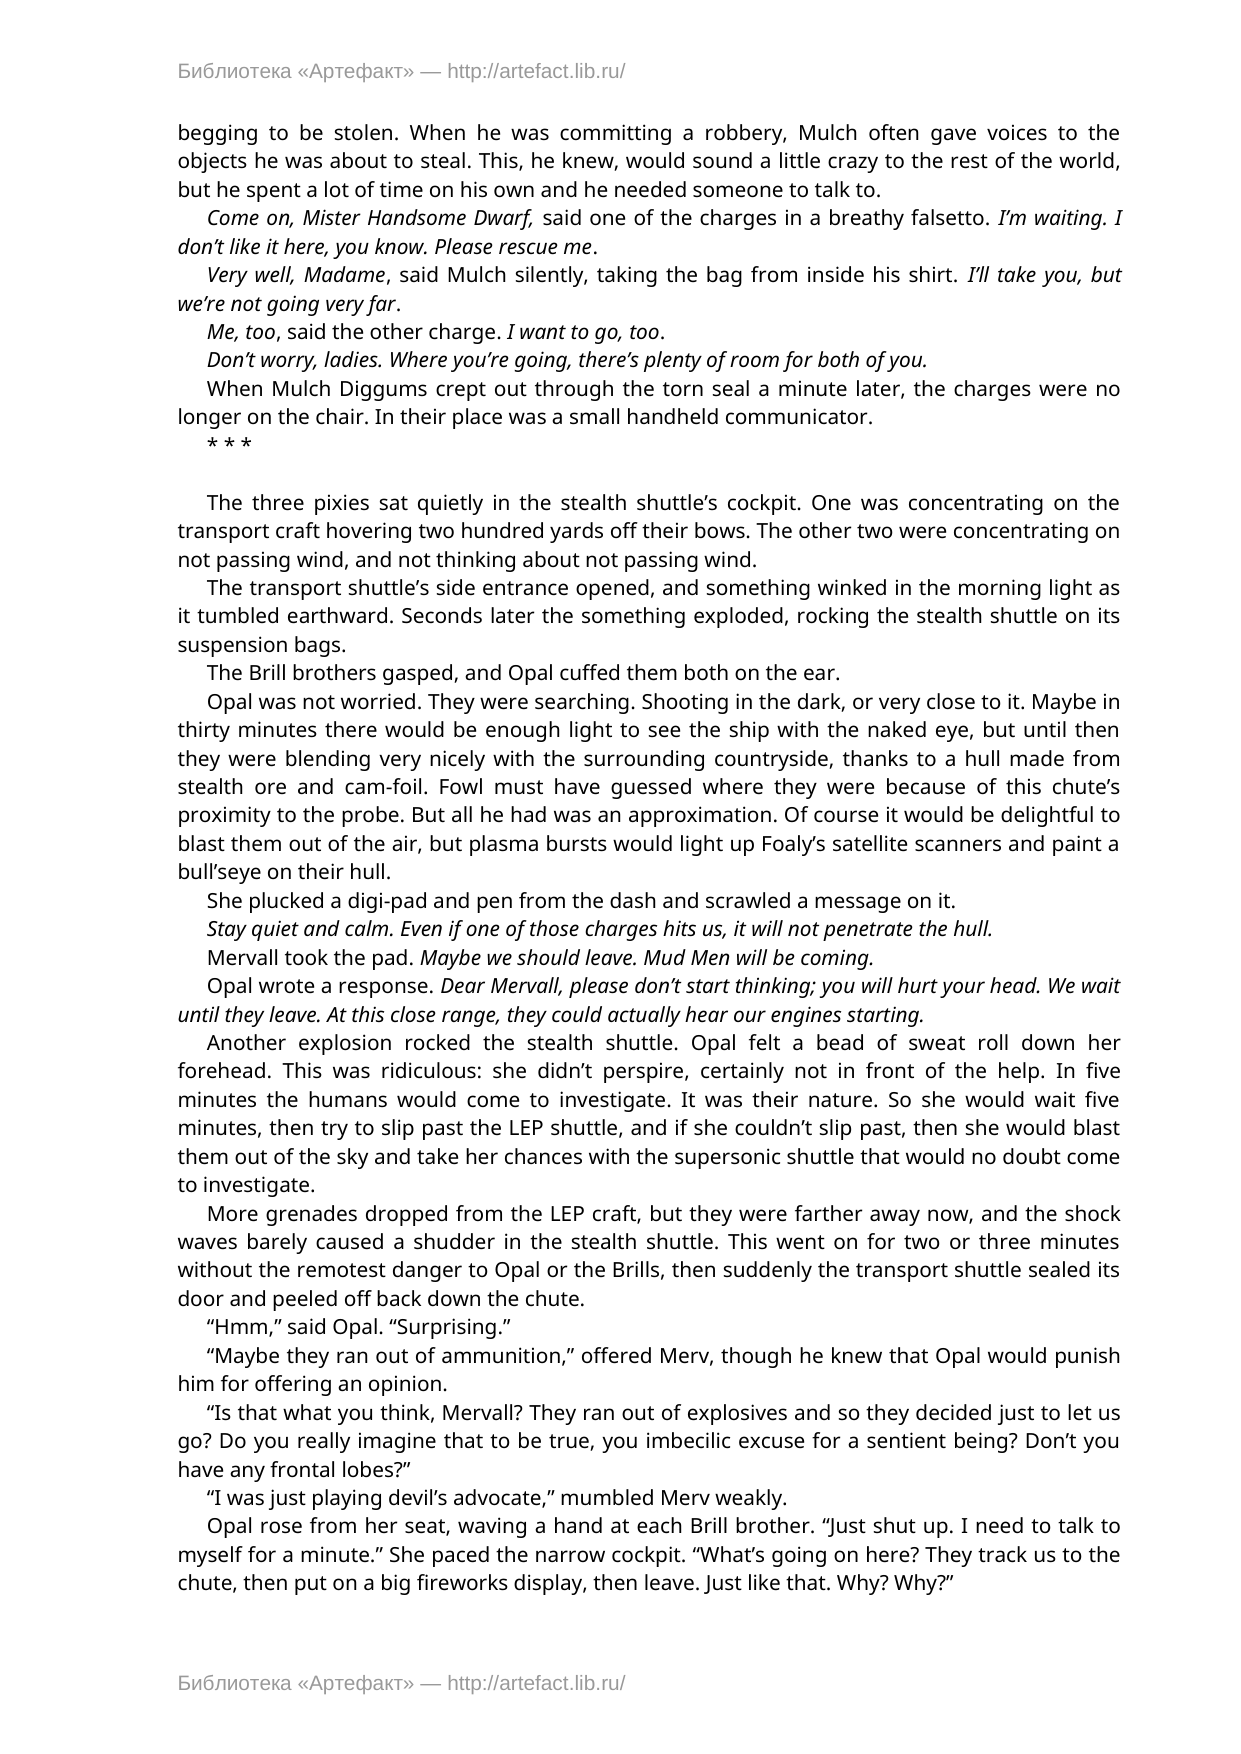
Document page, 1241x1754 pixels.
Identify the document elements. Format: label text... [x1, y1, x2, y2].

text Opal rose from her seat, waving a hand at each Brill brother. “Just shut up. I need to talk to myself for a minute.” She paced the narrow cockpit. “What’s going on here? They track us to the chute, then put on a big fireworks display, then leave. Just like that. Why? Why?” [177, 1512, 1122, 1597]
text “Hmm,” said Opal. “Surprising.” [177, 1312, 1122, 1341]
text Me, too, said the other charge. I want to go, too. [177, 317, 1122, 346]
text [177, 118, 1122, 203]
text “Maybe they ran out of ammunition,” offered Merv, though he knew that Opal would punish him for offering an opinion. [177, 1341, 1122, 1398]
text When Mulch Diggums crept out through the torn seal a minute later, the charges were no longer on the chair. In their place was a small handheld communicator. [177, 374, 1122, 431]
text Come on, Mister Handsome Dwarf, said one of the charges in a breathy falsetto. I’m waiting. I don’t like it here, you know. Please rescue me. [177, 203, 1122, 260]
text She plucked a digi-pad and pen from the dash and scrawled a message on it. [177, 886, 1122, 914]
text Don’t worry, ladies. Where you’re going, there’s plenty of room for both of you. [177, 346, 1122, 374]
text Opal wrote a response. Dear Mervall, please don’t start thinking; you will hurt your head. We wait until they leave. At this close range, they could actually hear our engines starting. [177, 971, 1122, 1028]
text The three pixies sat quietly in the stealth shuttle’s cockpit. One was concentrating on the transport craft hovering two hundred yards off their bows. The other two were concentrating on not passing wind, and not thinking about not passing wind. [177, 488, 1122, 573]
text Very well, Madame, said Mulch silently, taking the bag from inside his shirt. I’ll take you, but we’re not going very far. [177, 260, 1122, 317]
text Stay quiet and calm. Even if one of those charges hits us, it will not penetrate the hull. [177, 914, 1122, 943]
text The transport shuttle’s side entrance opened, and something winked in the morning light as it tumbled earthward. Seconds later the something exploded, rocking the stealth shuttle on its suspension bags. [177, 573, 1122, 658]
text The Brill brothers gasped, and Opal cuffed them both on the ear. [177, 658, 1122, 687]
text Mervall took the pad. Maybe we should leave. Mud Men will be coming. [177, 943, 1122, 971]
text “I was just playing devil’s advocate,” mumbled Merv weakly. [177, 1483, 1122, 1512]
text “Is that what you think, Mervall? They ran out of explosives and so they decided just to let us go? Do you really imagine that to be true, you imbecilic excuse for a sentient being? Don’t you have any frontal lobes?” [177, 1398, 1122, 1483]
text More grenades dropped from the LEP craft, but they were farther away now, and the shock waves barely caused a shudder in the stealth shuttle. This went on for two or three minutes without the remotest danger to Opal or the Brills, then suddenly the transport shuttle sealed its door and peeled off back down the chute. [177, 1199, 1122, 1312]
text * * * [177, 431, 1122, 459]
text Another explosion rocked the stealth shuttle. Opal felt a bead of sweat roll down her forehead. This was ridiculous: she didn’t perspire, certainly not in front of the help. In five minutes the humans would come to investigate. It was their nature. So she would wait five minutes, then try to slip past the LEP shuttle, and if she couldn’t slip past, then she would blast them out of the sky and take her chances with the supersonic shuttle that would no doubt come to investigate. [177, 1028, 1122, 1199]
text Opal was not worried. They were searching. Shooting in the dark, or very close to it. Maybe in thirty minutes there would be enough light to see the ship with the naked eye, but until then they were blending very nicely with the surrounding countryside, thanks to a hull made from stealth ore and cam-foil. Fowl must have guessed where they were because of this chute’s proximity to the probe. But all he had was an approximation. Of course it would be delightful to blast them out of the air, but plasma bursts would light up Foaly’s satellite scanners and paint a bull’seye on their hull. [177, 687, 1122, 886]
